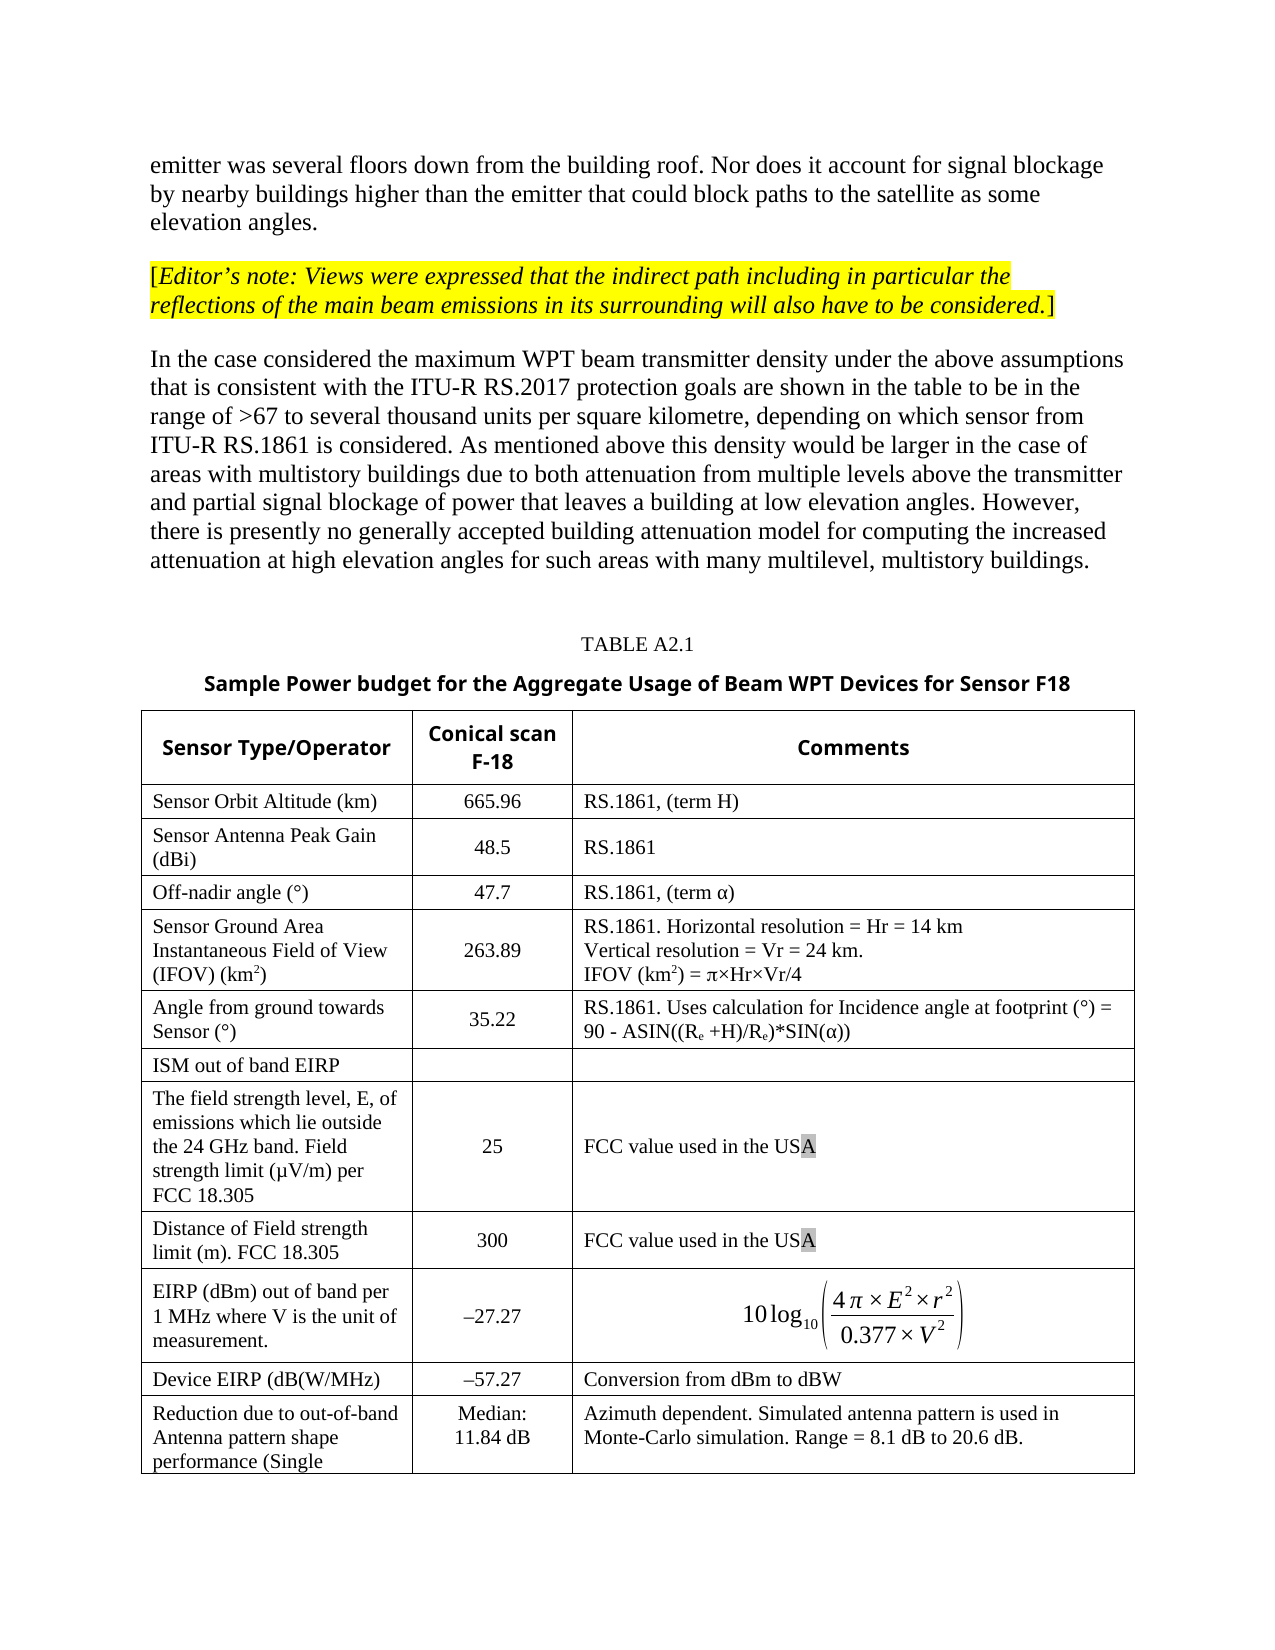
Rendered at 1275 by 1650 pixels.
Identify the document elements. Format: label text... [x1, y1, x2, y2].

table_cell Sensor Orbit Altitude (km) [142, 785, 412, 818]
table_cell 25 [413, 1082, 572, 1211]
table_cell Off-nadir angle (°) [142, 876, 412, 908]
table_cell RS.1861. Uses calculation for Incidence angle at footprint (°) = 90 - ASIN((Re +H)/Re)*SIN(α)) [573, 991, 1134, 1048]
table_cell 263.89 [413, 910, 572, 990]
text In the case considered the maximum WPT beam transmitter density under the above assumptions that is consistent with the ITU-R RS.2017 protection goals are shown in the table to be in the range of >67 to several thousand units per square kilometre, depending on which sensor from ITU-R RS.1861 is considered. As mentioned above this density would be larger in the case of areas with multistory buildings due to both attenuation from multiple levels above the transmitter and partial signal blockage of power that leaves a building at low elevation angles. However, there is presently no generally accepted building attenuation model for computing the increased attenuation at high elevation angles for such areas with many multilevel, multistory buildings. [150, 344, 1125, 574]
table_cell Sensor Ground Area Instantaneous Field of View (IFOV) (km2) [142, 910, 412, 990]
table_cell FCC value used in the USA [573, 1082, 1134, 1211]
table_cell Median: 11.84 dB [413, 1396, 572, 1473]
table_cell ISM out of band EIRP [142, 1049, 412, 1081]
table_cell EIRP (dBm) out of band per 1 MHz where V is the unit of measurement. [142, 1269, 412, 1362]
table_cell –27.27 [413, 1269, 572, 1362]
table_header Conical scan F-18 [413, 711, 572, 784]
table_cell RS.1861. Horizontal resolution = Hr = 14 km Vertical resolution = Vr = 24 km. IFOV (km2) = ×Hr×Vr/4 [573, 910, 1134, 990]
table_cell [142, 1396, 412, 1473]
table_cell Device EIRP (dB(W/MHz) [142, 1363, 412, 1395]
table_cell 48.5 [413, 819, 572, 875]
table_cell [573, 1049, 1134, 1081]
table_cell 35.22 [413, 991, 572, 1048]
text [150, 150, 1125, 236]
table_cell RS.1861, (term H) [573, 785, 1134, 818]
text TABLE A2.1 [150, 632, 1125, 656]
table_cell Angle from ground towards Sensor (°) [142, 991, 412, 1048]
table_cell 300 [413, 1212, 572, 1268]
table_cell [413, 1049, 572, 1081]
table_cell RS.1861 [573, 819, 1134, 875]
table_cell RS.1861, (term α) [573, 876, 1134, 908]
title Sample Power budget for the Aggregate Usage of Beam WPT Devices for Sensor F18 [150, 669, 1125, 697]
table_cell Distance of Field strength limit (m). FCC 18.305 [142, 1212, 412, 1268]
table_cell [573, 1269, 1134, 1362]
table_cell The field strength level, E, of emissions which lie outside the 24 GHz band. Field strength limit (µV/m) per FCC 18.305 [142, 1082, 412, 1211]
table_cell FCC value used in the USA [573, 1212, 1134, 1268]
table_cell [573, 1396, 1134, 1473]
table_header Comments [573, 711, 1134, 784]
table_cell –57.27 [413, 1363, 572, 1395]
table_cell Sensor Antenna Peak Gain (dBi) [142, 819, 412, 875]
table_cell 665.96 [413, 785, 572, 818]
table_header Sensor Type/Operator [142, 711, 412, 784]
table_cell Conversion from dBm to dBW [573, 1363, 1134, 1395]
table_cell 47.7 [413, 876, 572, 908]
